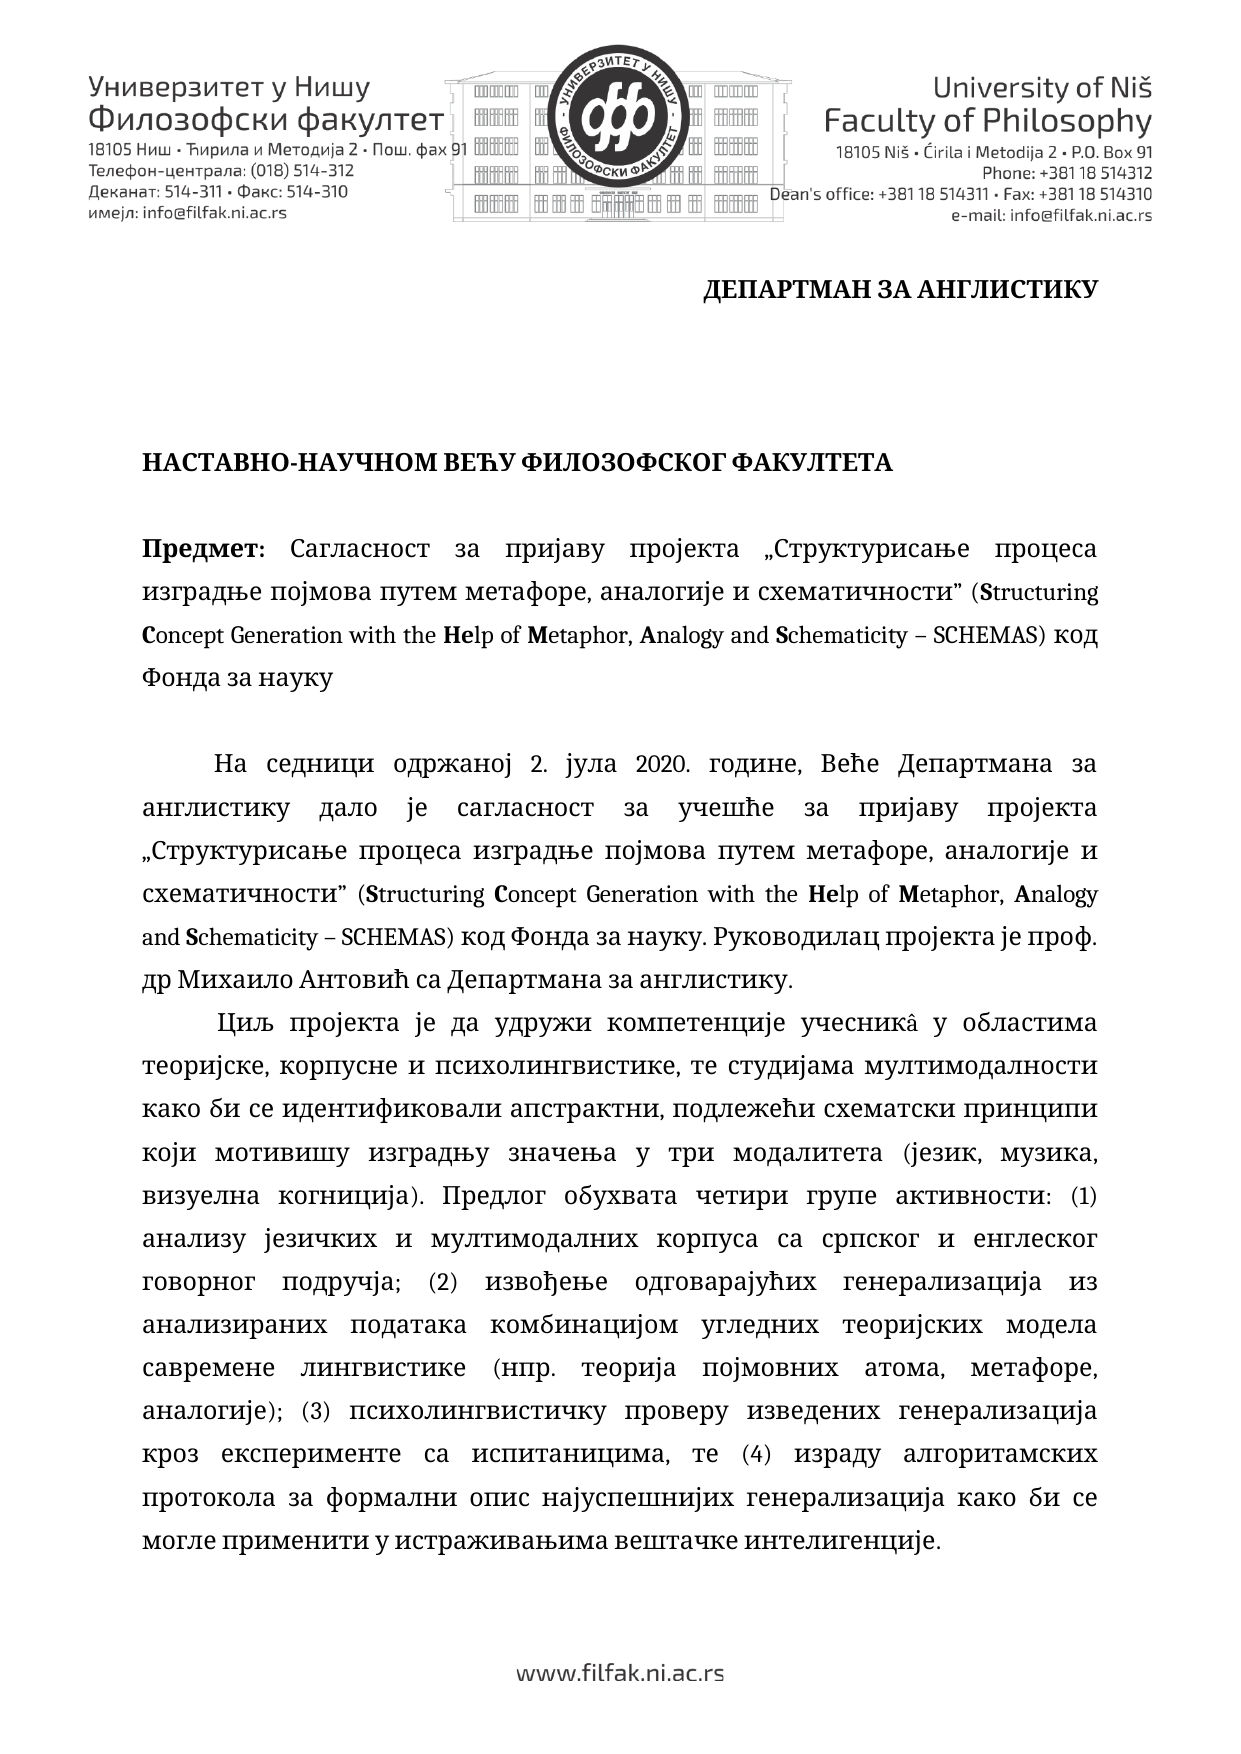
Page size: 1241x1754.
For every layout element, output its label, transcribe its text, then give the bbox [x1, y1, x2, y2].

text Циљ пројекта је да удружи компетенције учесникâ у областима теоријске, корпусне и психолингвистике, те студијама мултимодалности како би се идентификовали апстрактни, подлежећи схематски принципи који мотивишу изградњу значења у три модалитета (језик, музика, визуелна когниција). Предлог обухвата четири групе активности: (1) анализу језичких и мултимодалних корпуса са српског и енглеског говорног подручја; (2) извођење одговарајућих генерализација из анализираних података комбинацијом угледних теоријских модела савремене лингвистике (нпр. теорија појмовних атома, метафоре, аналогије); (3) психолингвистичку проверу изведених генерализација кроз експерименте са испитаницима, те (4) израду алгоритамских протокола за формални опис најуспешнијих генерализација како би се могле применити у истраживањима вештачке интелигенције. [142, 1009, 1098, 1555]
picture [516, 1663, 724, 1681]
picture [88, 44, 1152, 222]
text НАСТАВНО-НАУЧНОМ ВЕЋУ ФИЛОЗОФСКОГ ФАКУЛТЕТА [142, 448, 1098, 477]
text На седници одржаној 2. јула 2020. године, Веће Департмана за англистику дало је сагласност за учешће за пријаву пројекта „Структурисање процеса изградње појмова путем метафоре, аналогије и схематичности” (Structuring Concept Generation with the Help of Metaphor, Analogy and Schematicity – SCHEMAS) код Фонда за науку. Руководилац пројекта је проф. др Михаило Антовић са Департмана за англистику. [142, 750, 1098, 995]
text Предмет: Сагласност за пријаву пројекта „Структурисање процеса изградње појмова путем метафоре, аналогије и схематичности” (Structuring Concept Generation with the Help of Metaphor, Analogy and Schematicity – SCHEMAS) код Фонда за науку [142, 535, 1098, 693]
text ДЕПАРТМАН ЗА АНГЛИСТИКУ [142, 276, 1098, 305]
